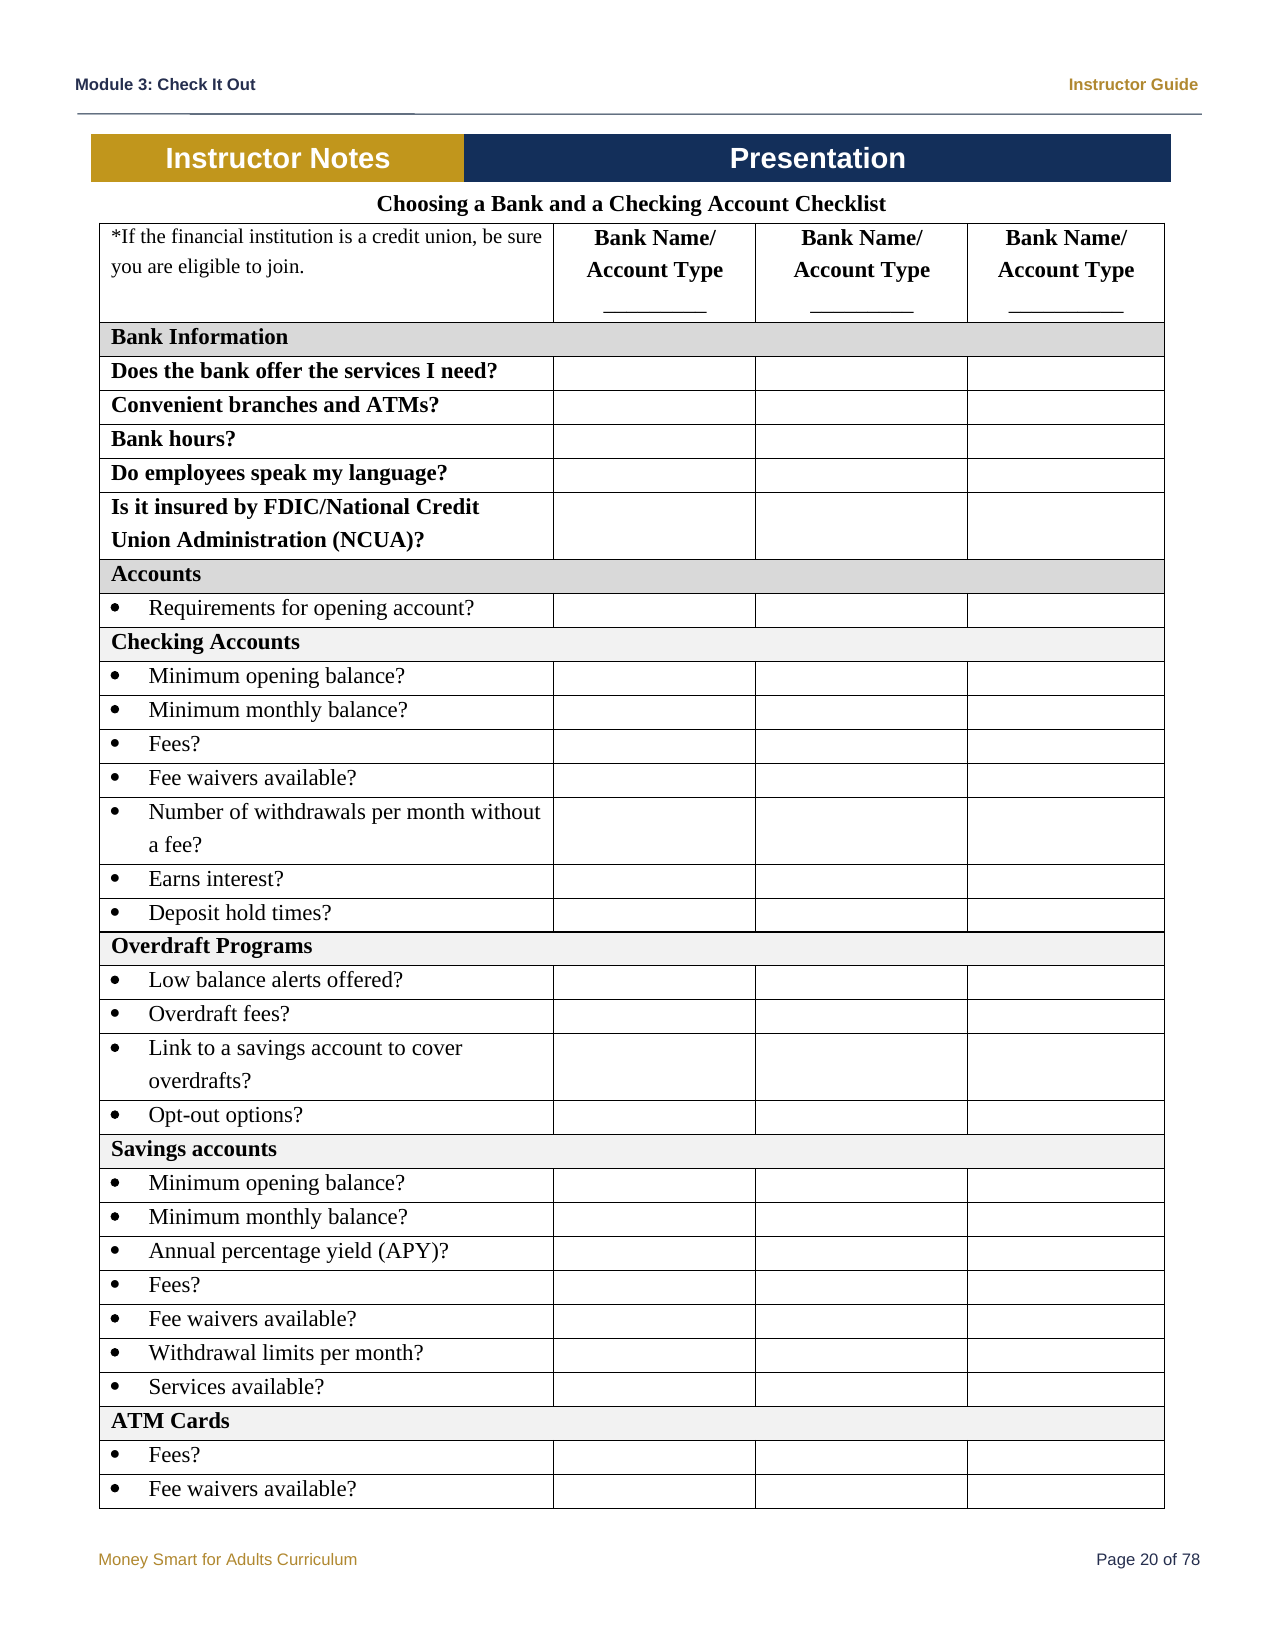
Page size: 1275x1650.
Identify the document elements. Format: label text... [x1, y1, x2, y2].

table_header Instructor Notes [91, 134, 464, 182]
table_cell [91, 182, 1171, 1516]
table_header Presentation [464, 134, 1171, 182]
